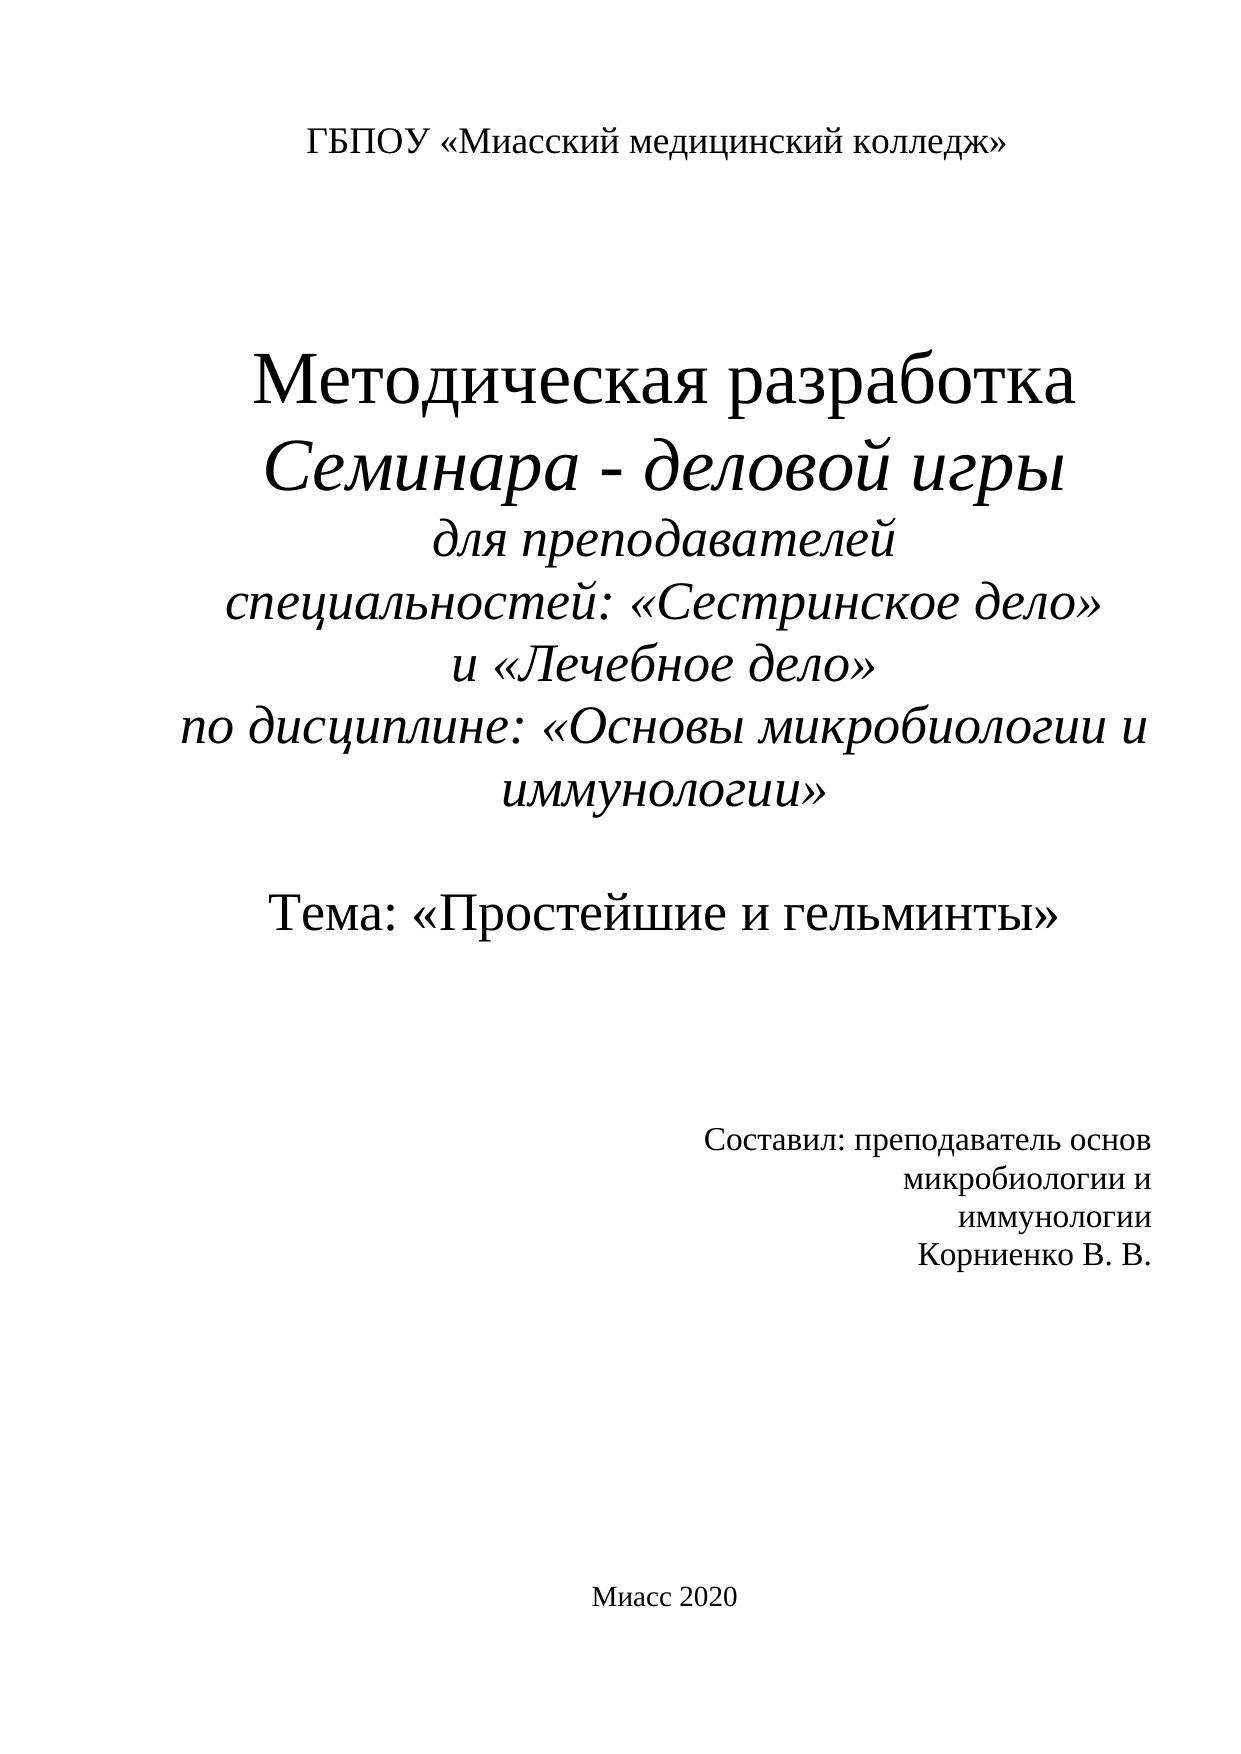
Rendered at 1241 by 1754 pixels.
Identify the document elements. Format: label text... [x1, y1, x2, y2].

text иммунологии [177, 1196, 1152, 1234]
text специальностей: «Сестринское дело» [177, 568, 1152, 631]
text Методическая разработка [177, 334, 1152, 420]
text Миасс 2020 [177, 1579, 1152, 1613]
text микробиологии и [177, 1158, 1152, 1196]
text по дисциплине: «Основы микробиологии и иммунологии» [177, 693, 1152, 818]
text Семинара - деловой игры [177, 420, 1152, 506]
text Тема: «Простейшие и гельминты» [177, 880, 1152, 942]
text Составил: преподаватель основ [177, 1119, 1152, 1158]
text для преподавателей [177, 506, 1152, 568]
text и «Лечебное дело» [177, 631, 1152, 693]
text Корниенко В. В. [177, 1234, 1152, 1273]
text ГБПОУ «Миасский медицинский колледж» [177, 118, 1137, 161]
